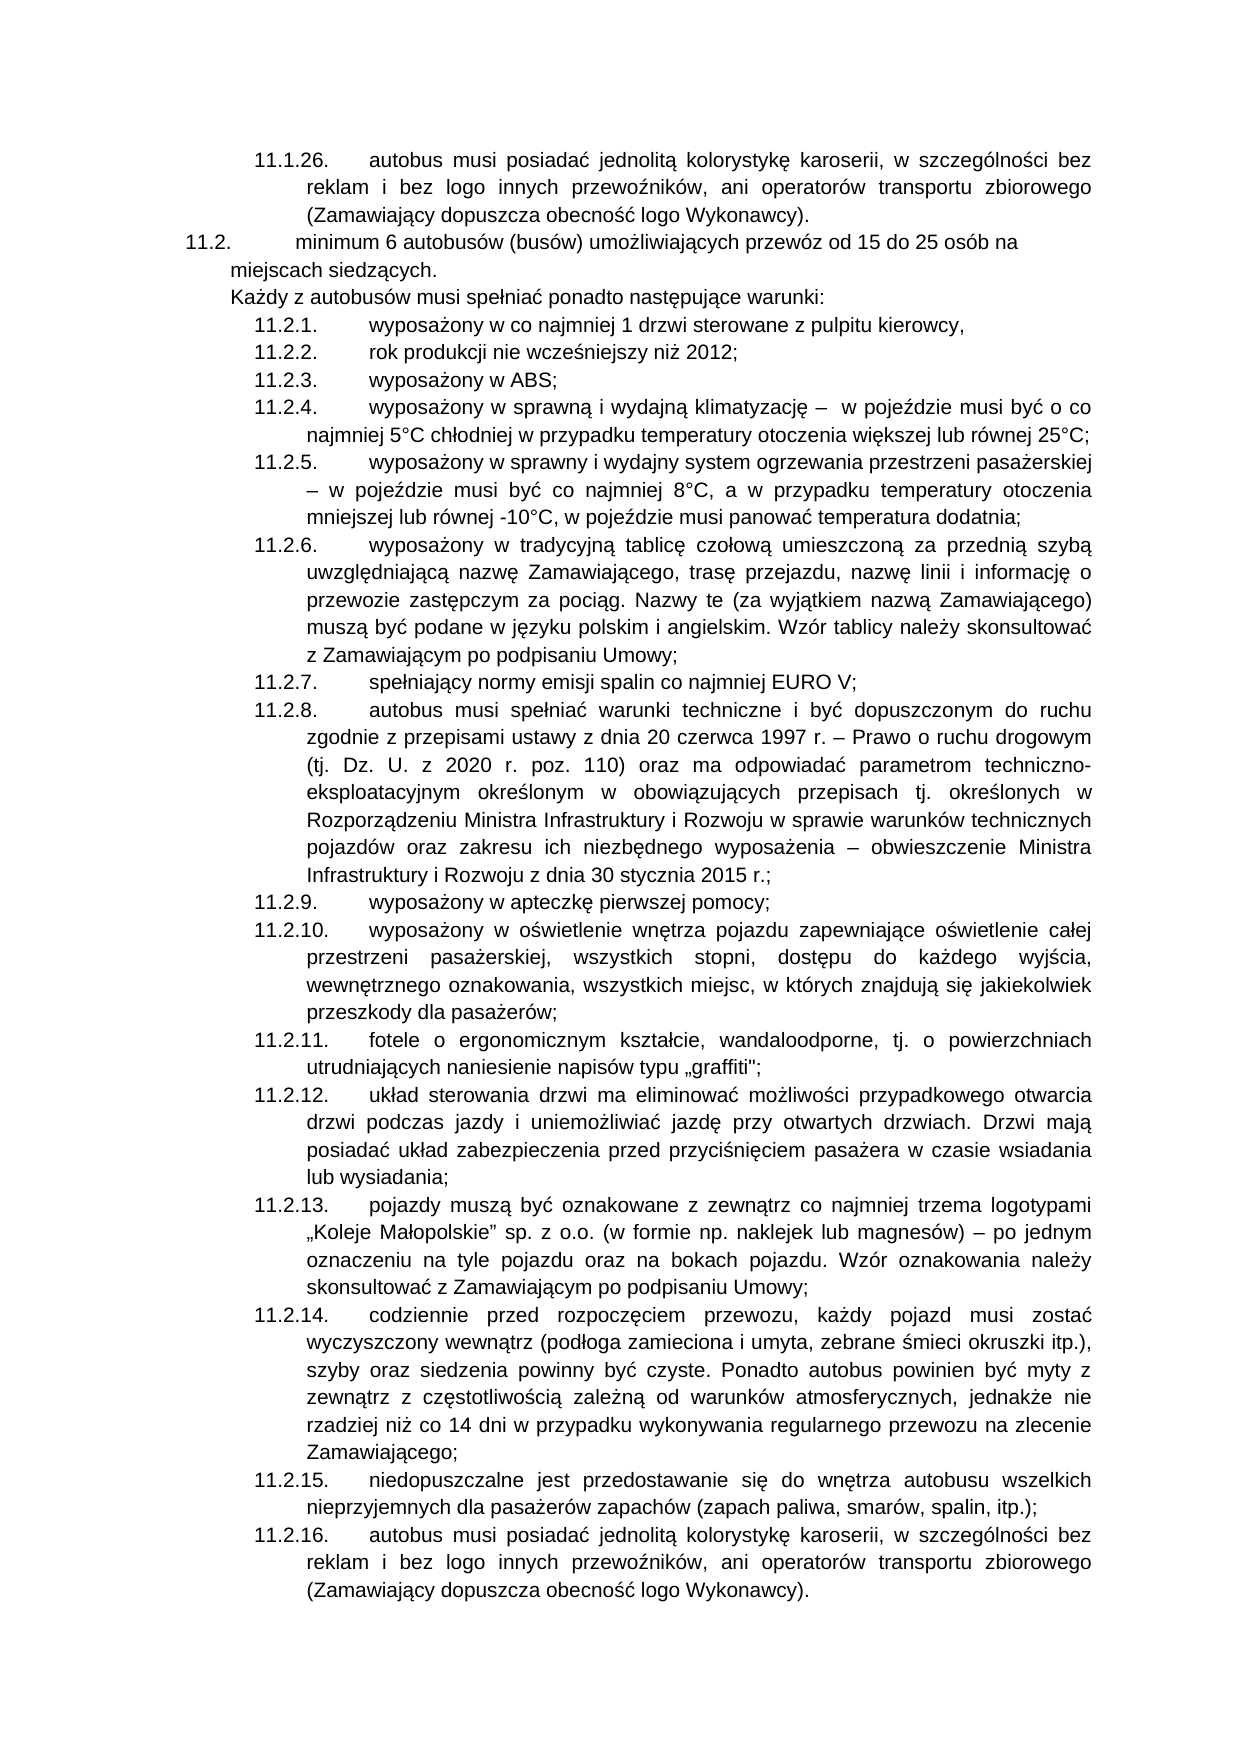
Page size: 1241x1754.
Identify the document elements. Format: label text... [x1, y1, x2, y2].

list codziennie przed rozpoczęciem przewozu, każdy pojazd musi zostać wyczyszczony wewnątrz (podłoga zamieciona i umyta, zebrane śmieci okruszki itp.), szyby oraz siedzenia powinny być czyste. Ponadto autobus powinien być myty z zewnątrz z częstotliwością zależną od warunków atmosferycznych, jednakże nie rzadziej niż co 14 dni w przypadku wykonywania regularnego przewozu na zlecenie Zamawiającego; [254, 1303, 1093, 1464]
list wyposażony w oświetlenie wnętrza pojazdu zapewniające oświetlenie całej przestrzeni pasażerskiej, wszystkich stopni, dostępu do każdego wyjścia, wewnętrznego oznakowania, wszystkich miejsc, w których znajdują się jakiekolwiek przeszkody dla pasażerów; [254, 918, 1093, 1024]
list autobus musi posiadać jednolitą kolorystykę karoserii, w szczególności bez reklam i bez logo innych przewoźników, ani operatorów transportu zbiorowego (Zamawiający dopuszcza obecność logo Wykonawcy). [254, 1523, 1093, 1602]
list niedopuszczalne jest przedostawanie się do wnętrza autobusu wszelkich nieprzyjemnych dla pasażerów zapachów (zapach paliwa, smarów, spalin, itp.); [254, 1468, 1093, 1519]
list rok produkcji nie wcześniejszy niż 2012; [254, 340, 1093, 364]
list wyposażony w co najmniej 1 drzwi sterowane z pulpitu kierowcy, [254, 313, 1093, 337]
list wyposażony w tradycyjną tablicę czołową umieszczoną za przednią szybą uwzględniającą nazwę Zamawiającego, trasę przejazdu, nazwę linii i informację o przewozie zastępczym za pociąg. Nazwy te (za wyjątkiem nazwą Zamawiającego) muszą być podane w języku polskim i angielskim. Wzór tablicy należy skonsultować z Zamawiającym po podpisaniu Umowy; [254, 533, 1093, 667]
list wyposażony w sprawny i wydajny system ogrzewania przestrzeni pasażerskiej – w pojeździe musi być co najmniej 8°C, a w przypadku temperatury otoczenia mniejszej lub równej -10°C, w pojeździe musi panować temperatura dodatnia; [254, 450, 1093, 529]
list autobus musi spełniać warunki techniczne i być dopuszczonym do ruchu zgodnie z przepisami ustawy z dnia 20 czerwca 1997 r. – Prawo o ruchu drogowym (tj. Dz. U. z 2020 r. poz. 110) oraz ma odpowiadać parametrom techniczno-eksploatacyjnym określonym w obowiązujących przepisach tj. określonych w Rozporządzeniu Ministra Infrastruktury i Rozwoju w sprawie warunków technicznych pojazdów oraz zakresu ich niezbędnego wyposażenia – obwieszczenie Ministra Infrastruktury i Rozwoju z dnia 30 stycznia 2015 r.; [254, 698, 1093, 887]
list wyposażony w apteczkę pierwszej pomocy; [254, 890, 1093, 914]
list fotele o ergonomicznym kształcie, wandaloodporne, tj. o powierzchniach utrudniających naniesienie napisów typu „graffiti"; [254, 1028, 1093, 1079]
list autobus musi posiadać jednolitą kolorystykę karoserii, w szczególności bez reklam i bez logo innych przewoźników, ani operatorów transportu zbiorowego (Zamawiający dopuszcza obecność logo Wykonawcy). [254, 148, 1093, 227]
list minimum 6 autobusów (busów) umożliwiających przewóz od 15 do 25 osób na miejscach siedzących. Każdy z autobusów musi spełniać ponadto następujące warunki: [185, 230, 1093, 309]
list wyposażony w ABS; [254, 368, 1093, 392]
list wyposażony w sprawną i wydajną klimatyzację – w pojeździe musi być o co najmniej 5°C chłodniej w przypadku temperatury otoczenia większej lub równej 25°C; [254, 395, 1093, 447]
list układ sterowania drzwi ma eliminować możliwości przypadkowego otwarcia drzwi podczas jazdy i uniemożliwiać jazdę przy otwartych drzwiach. Drzwi mają posiadać układ zabezpieczenia przed przyciśnięciem pasażera w czasie wsiadania lub wysiadania; [254, 1083, 1093, 1189]
list pojazdy muszą być oznakowane z zewnątrz co najmniej trzema logotypami „Koleje Małopolskie” sp. z o.o. (w formie np. naklejek lub magnesów) – po jednym oznaczeniu na tyle pojazdu oraz na bokach pojazdu. Wzór oznakowania należy skonsultować z Zamawiającym po podpisaniu Umowy; [254, 1193, 1093, 1299]
list spełniający normy emisji spalin co najmniej EURO V; [254, 670, 1093, 694]
